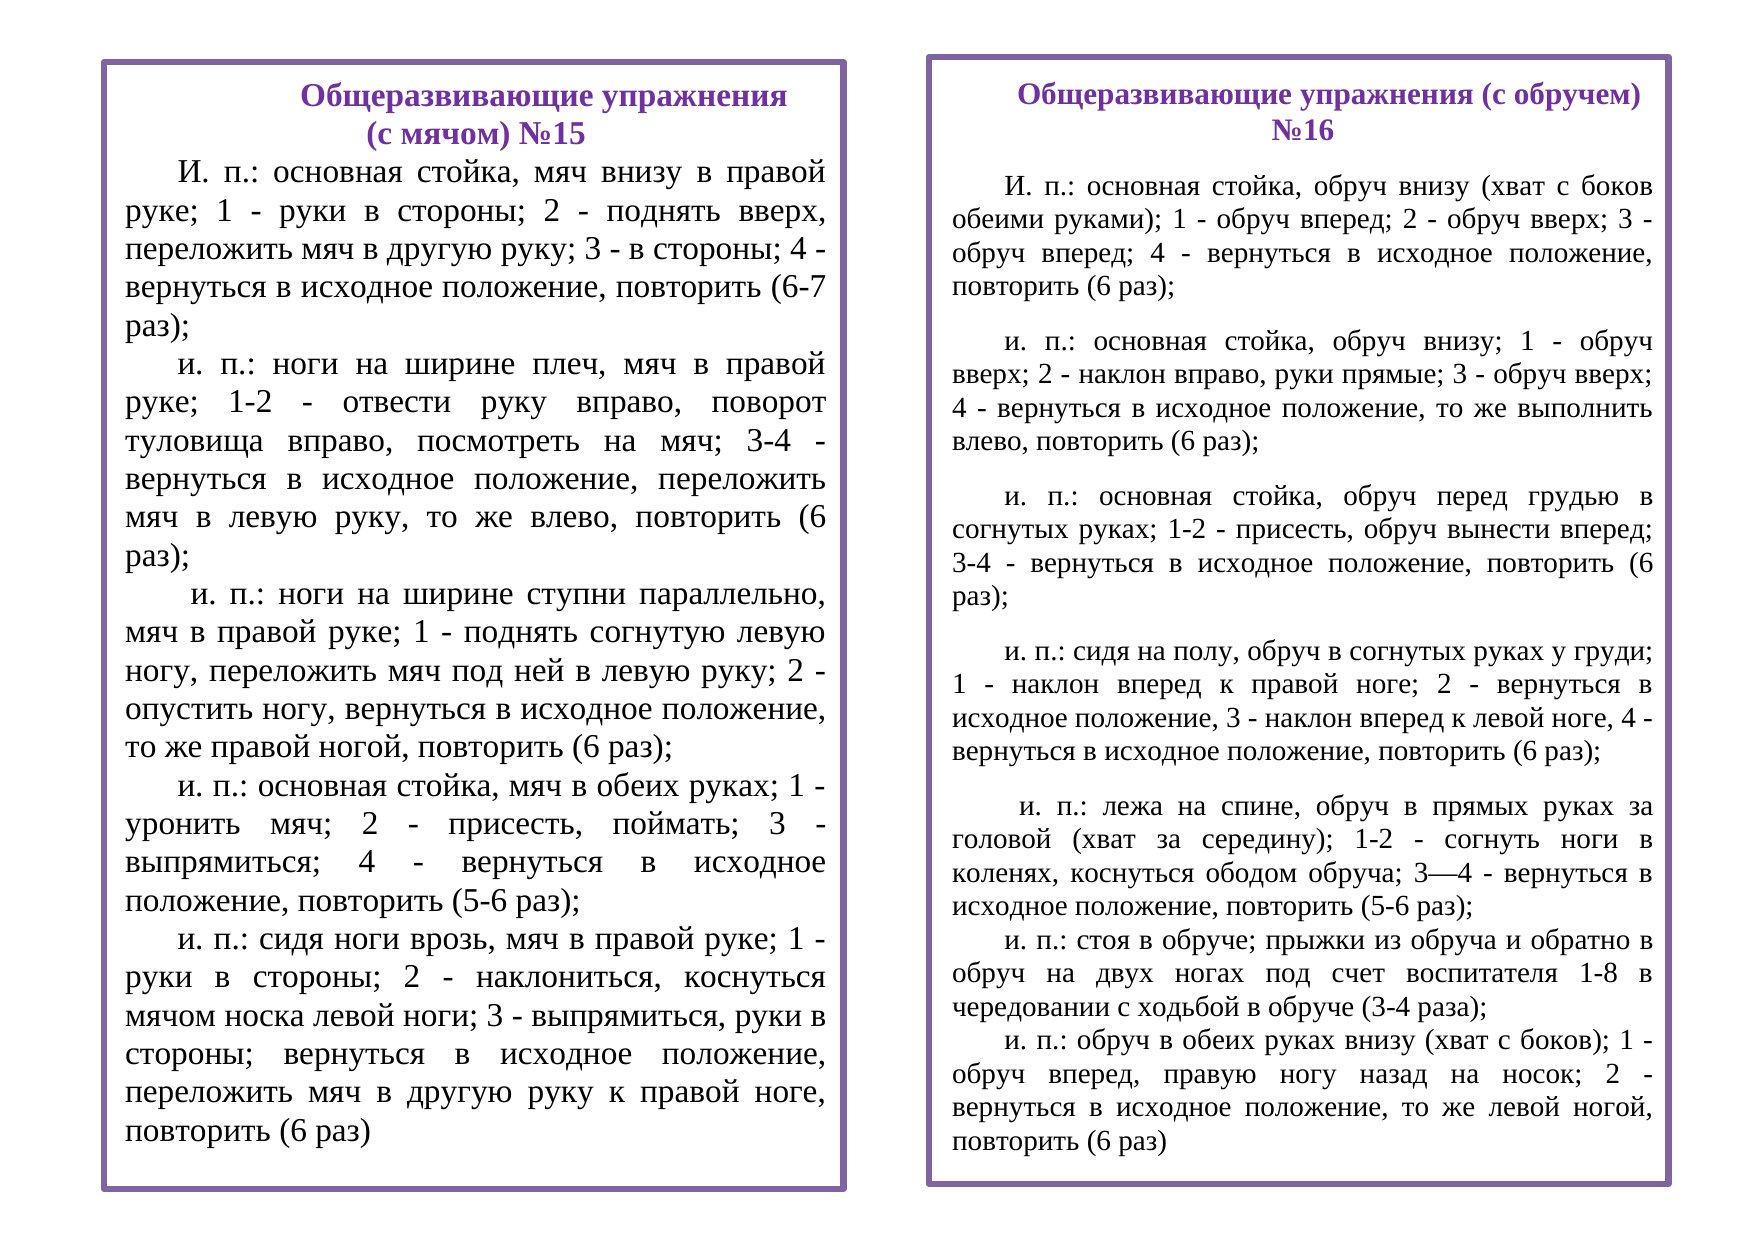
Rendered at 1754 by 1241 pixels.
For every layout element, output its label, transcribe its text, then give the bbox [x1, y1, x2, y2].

text и. п.: основная стойка, мяч в обеих руках; 1 - уронить мяч; 2 - присесть, поймать; 3 - выпрямиться; 4 - вернуться в исходное положение, повторить (5-6 раз); [125, 765, 827, 918]
text и. п.: лежа на спине, обруч в прямых руках за головой (хват за середину); 1-2 - согнуть ноги в коленях, коснуться ободом обруча; 3—4 - вернуться в исходное положение, повторить (5-6 раз); [952, 788, 1654, 922]
text и. п.: сидя на полу, обруч в согнутых руках у груди; 1 - наклон вперед к правой ноге; 2 - вернуться в исходное положение, 3 - наклон вперед к левой ноге, 4 - вернуться в исходное положение, повторить (6 раз); [952, 633, 1654, 767]
text и. п.: ноги на ширине ступни параллельно, мяч в правой руке; 1 - поднять согнутую левую ногу, переложить мяч под ней в левую руку; 2 - опустить ногу, вернуться в исходное положение, то же правой ногой, повторить (6 раз); [125, 573, 827, 765]
text И. п.: основная стойка, мяч внизу в правой руке; 1 - руки в стороны; 2 - поднять вверх, переложить мяч в другую руку; 3 - в стороны; 4 - вернуться в исходное положение, повторить (6-7 раз); [125, 152, 827, 343]
text и. п.: основная стойка, обруч перед грудью в согнутых руках; 1-2 - присесть, обруч вынести вперед; 3-4 - вернуться в исходное положение, повторить (6 раз); [952, 478, 1654, 612]
text и. п.: стоя в обруче; прыжки из обруча и обратно в обруч на двух ногах под счет воспитателя 1-8 в чередовании с ходьбой в обруче (3-4 раза); [952, 922, 1654, 1022]
text и. п.: обруч в обеих руках внизу (хват с боков); 1 - обруч вперед, правую ногу назад на носок; 2 - вернуться в исходное положение, то же левой ногой, повторить (6 раз) [952, 1022, 1654, 1157]
text и. п.: ноги на ширине плеч, мяч в правой руке; 1-2 - отвести руку вправо, поворот туловища вправо, посмотреть на мяч; 3-4 - вернуться в исходное положение, переложить мяч в левую руку, то же влево, повторить (6 раз); [125, 343, 827, 573]
text и. п.: сидя ноги врозь, мяч в правой руке; 1 - руки в стороны; 2 - наклониться, коснуться мячом носка левой ноги; 3 - выпрямиться, руки в стороны; вернуться в исходное положение, переложить мяч в другую руку к правой ноге, повторить (6 раз) [125, 918, 827, 1148]
text Общеразвивающие упражнения (с мячом) №15 [125, 75, 827, 152]
text и. п.: основная стойка, обруч внизу; 1 - обруч вверх; 2 - наклон вправо, руки прямые; 3 - обруч вверх; 4 - вернуться в исходное положение, то же выполнить влево, повторить (6 раз); [952, 323, 1654, 457]
text Общеразвивающие упражнения (с обручем) №16 [952, 75, 1654, 147]
text И. п.: основная стойка, обруч внизу (хват с боков обеими руками); 1 - обруч вперед; 2 - обруч вверх; 3 - обруч вперед; 4 - вернуться в исходное положение, повторить (6 раз); [952, 168, 1654, 302]
